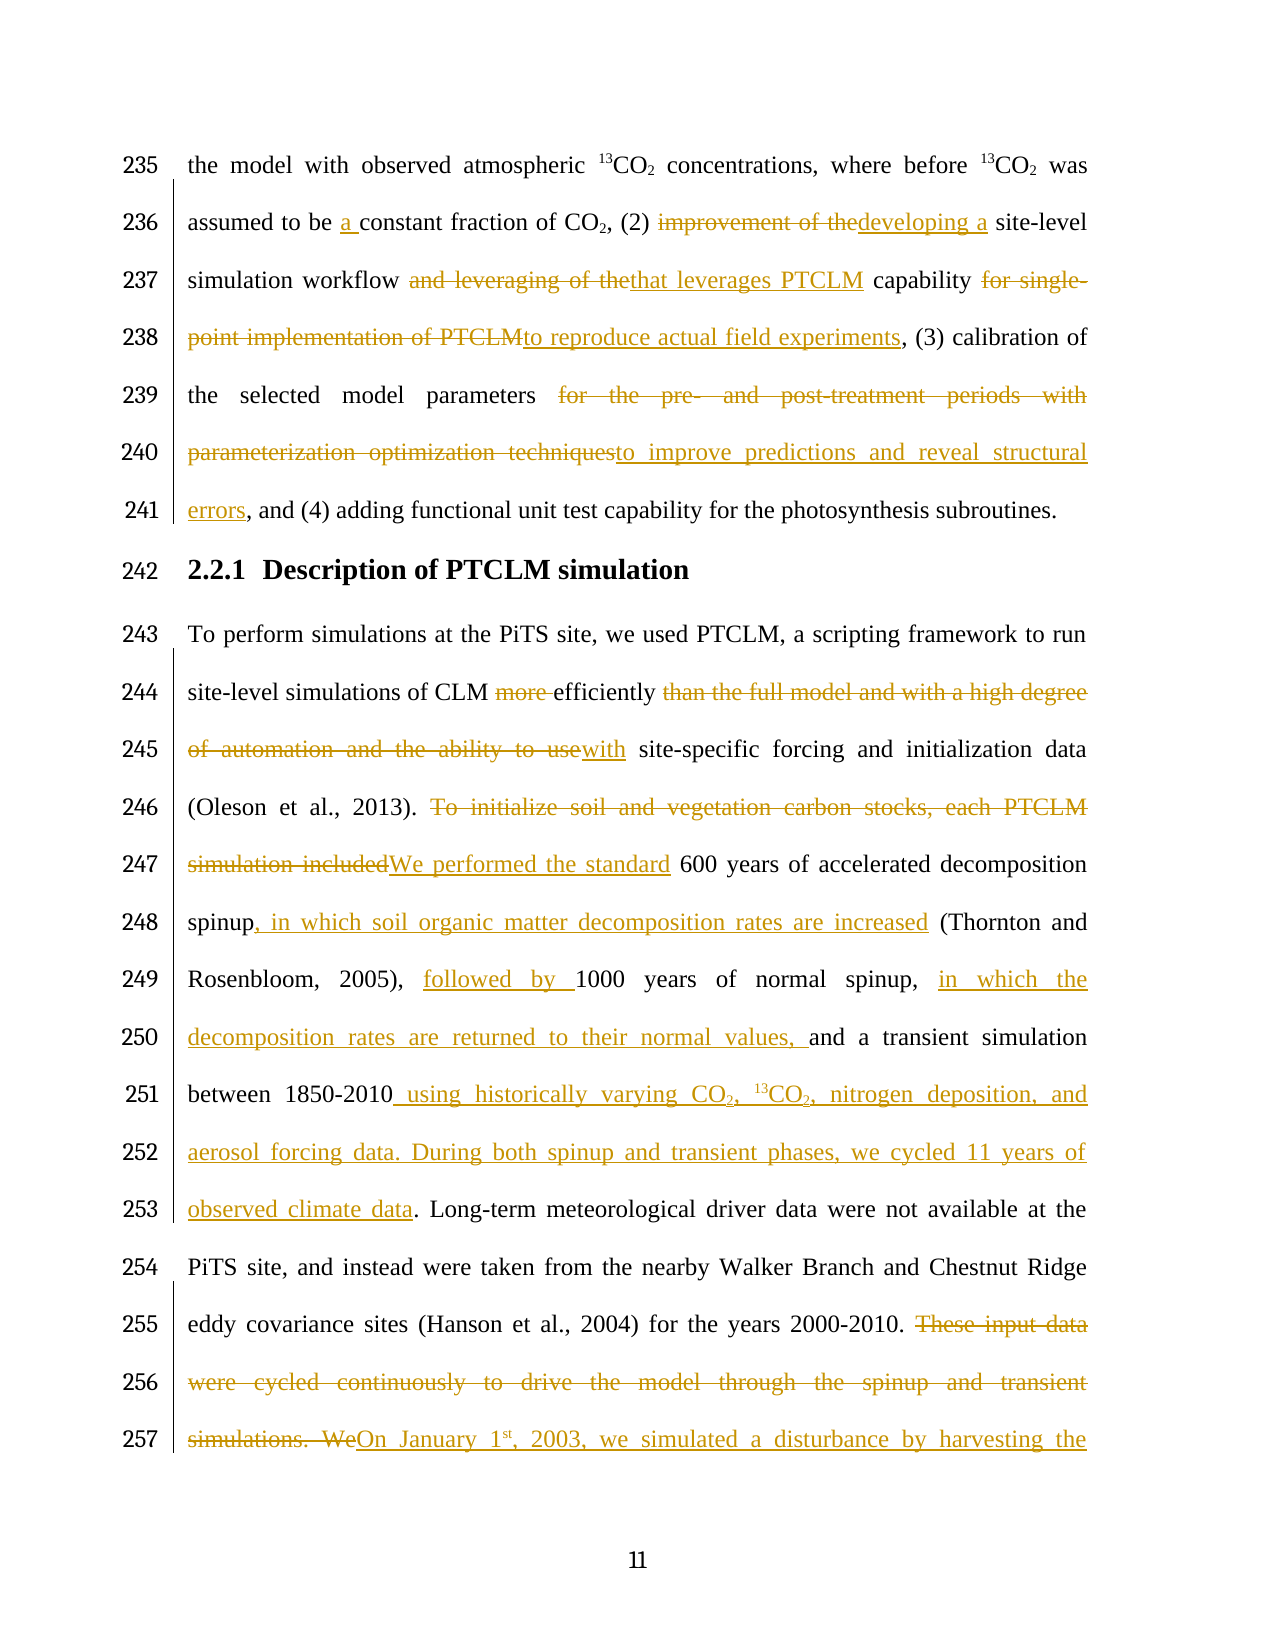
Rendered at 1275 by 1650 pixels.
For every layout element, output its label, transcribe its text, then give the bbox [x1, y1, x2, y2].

text 2.2.1 Description of PTCLM simulation [187, 552, 1087, 586]
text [187, 150, 1087, 524]
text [187, 1384, 1087, 1453]
